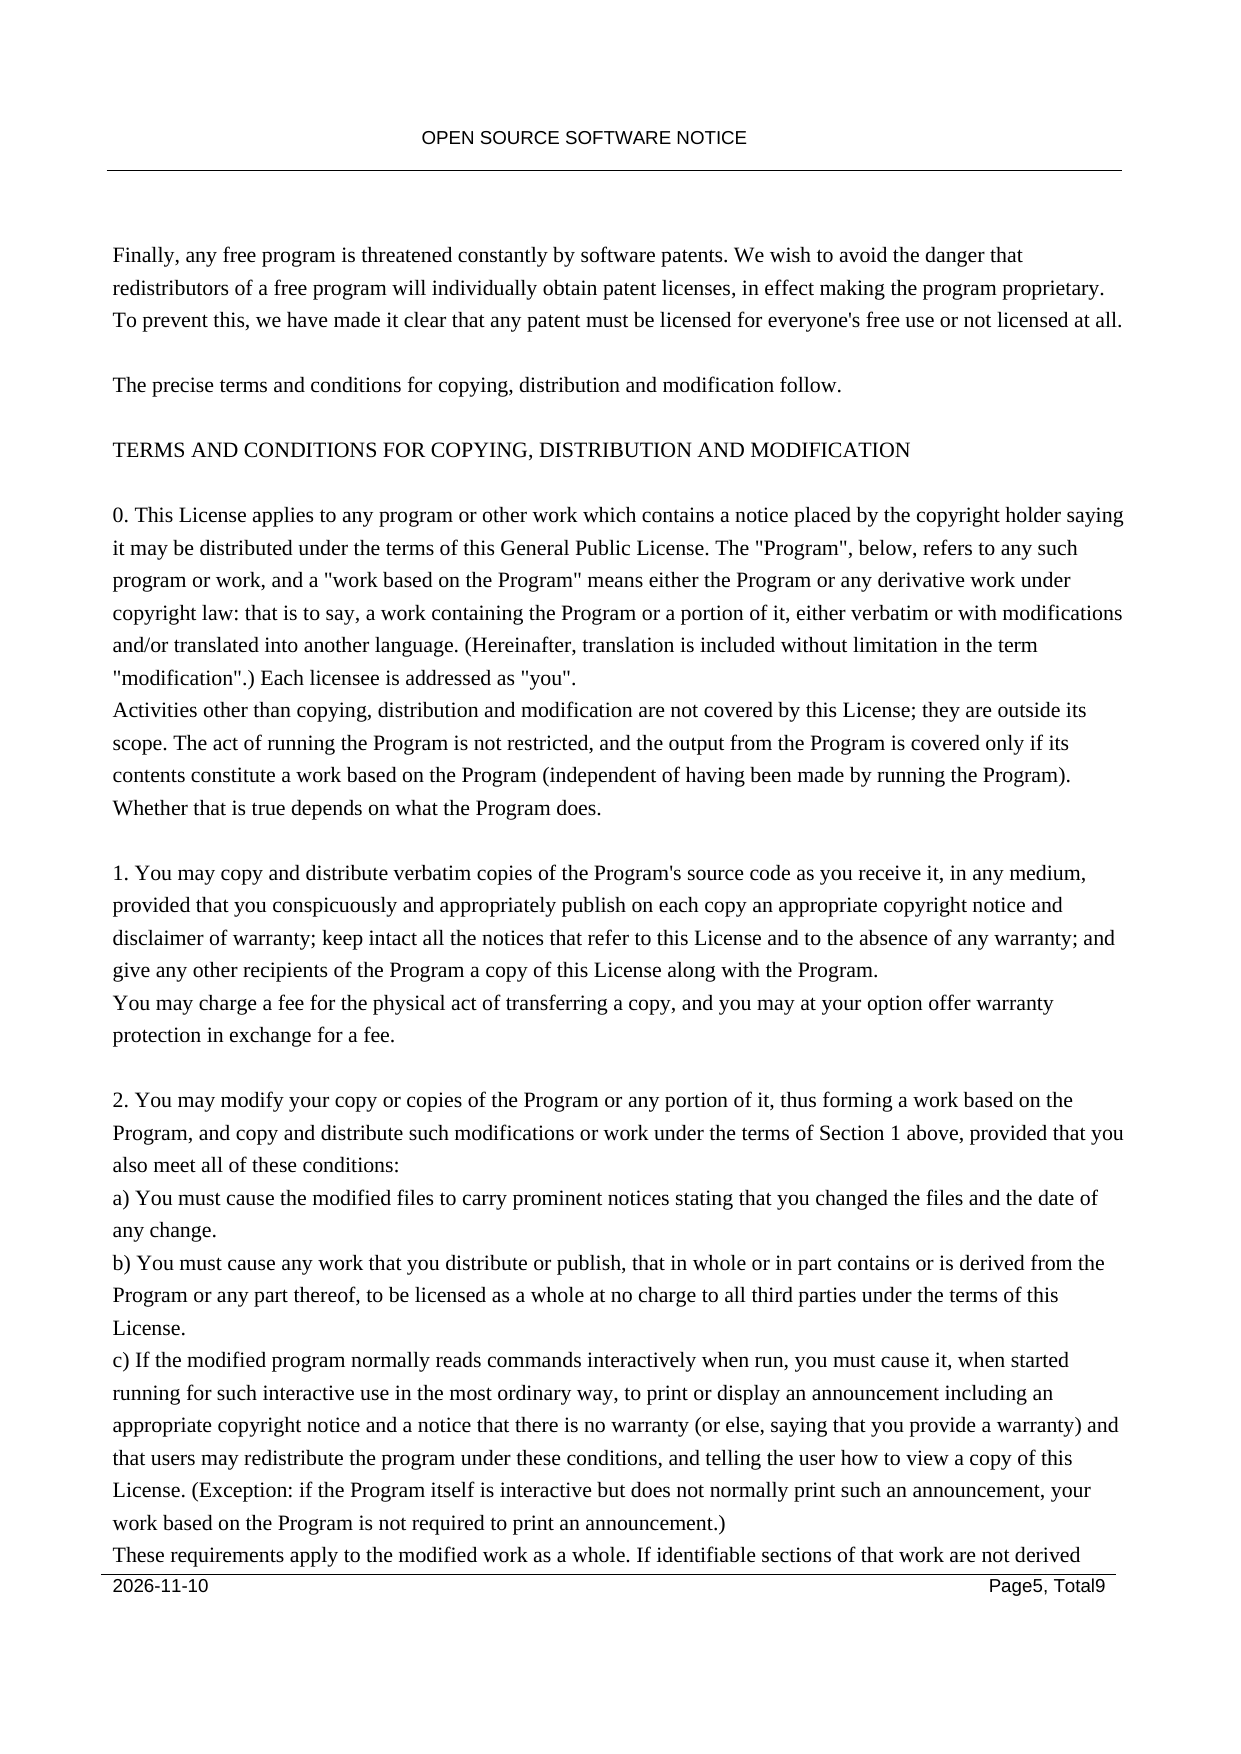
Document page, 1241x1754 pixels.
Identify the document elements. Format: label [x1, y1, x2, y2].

text [112, 206, 1128, 1571]
